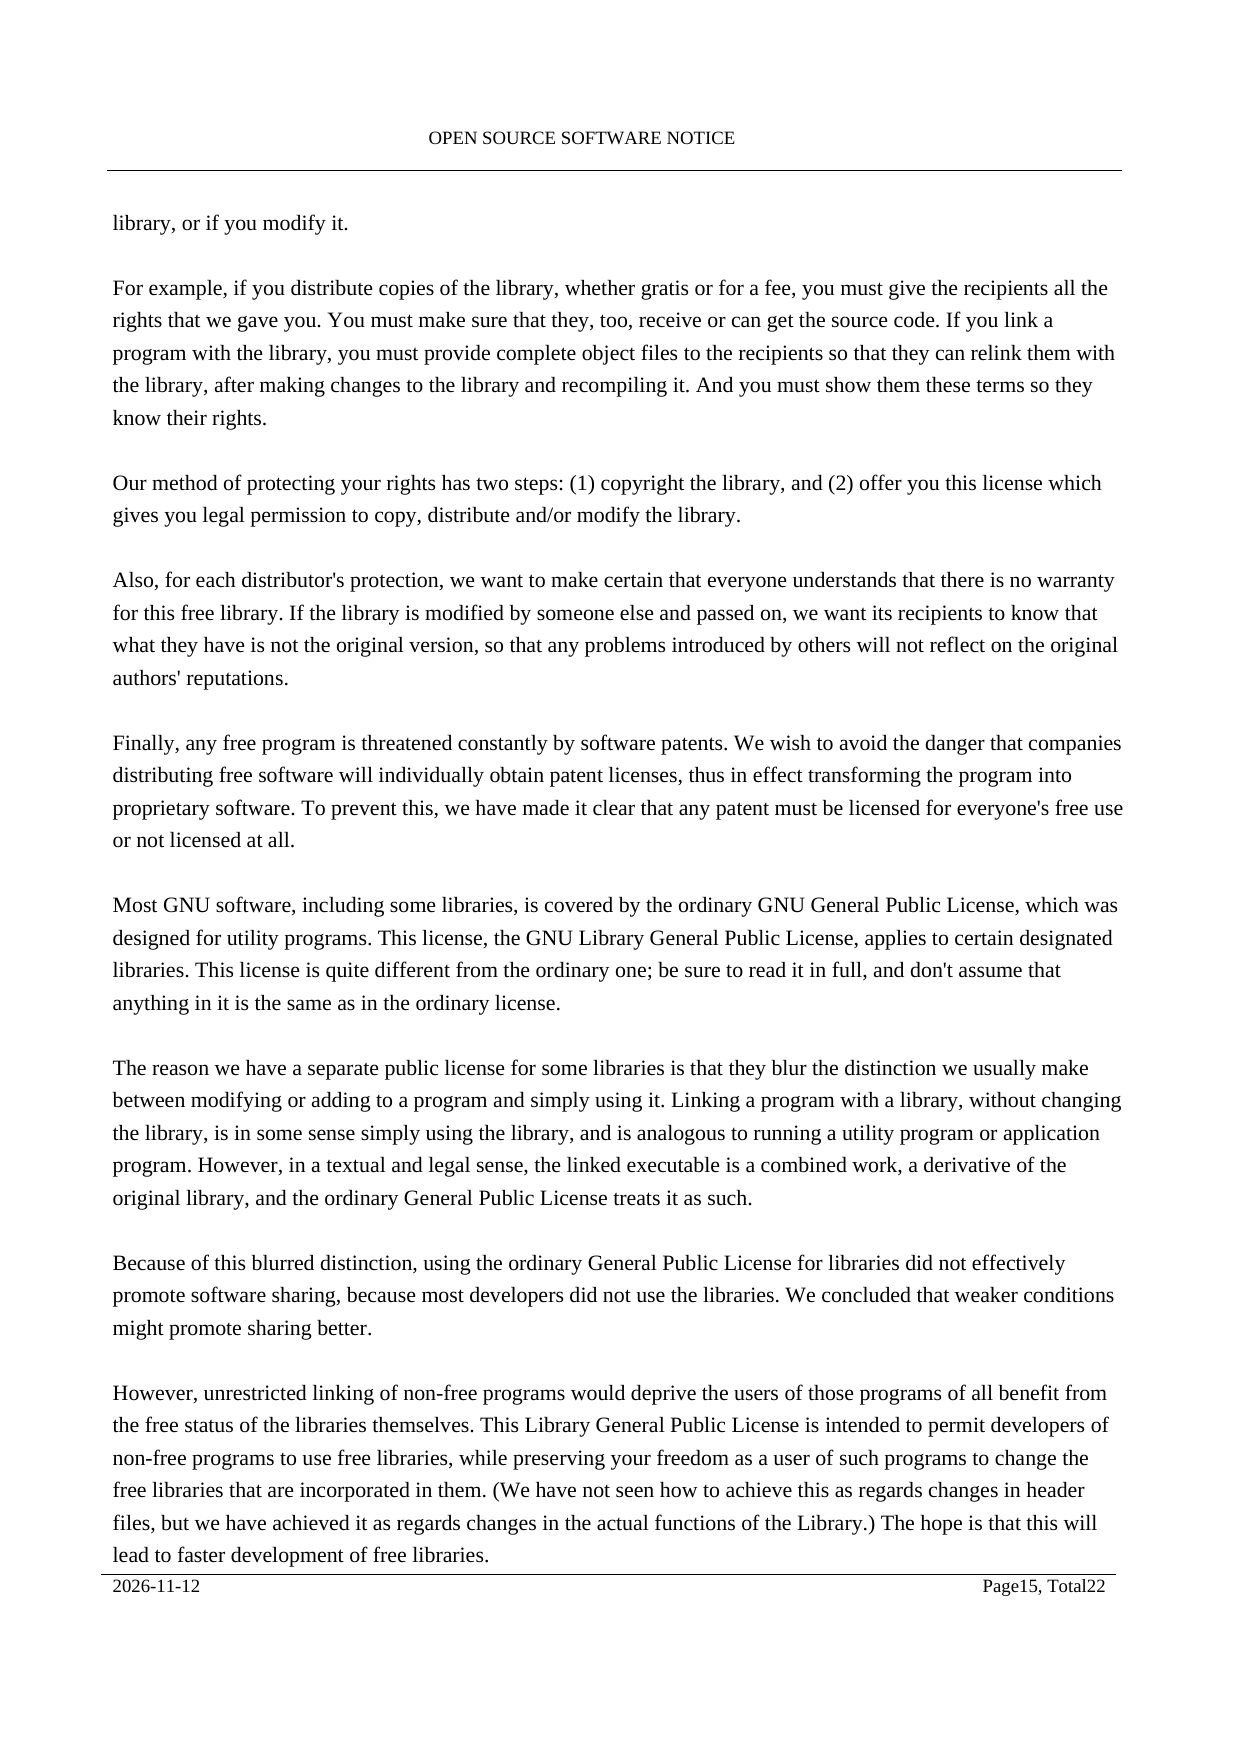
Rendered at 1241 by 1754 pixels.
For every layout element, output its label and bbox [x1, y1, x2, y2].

text [112, 206, 1128, 1571]
